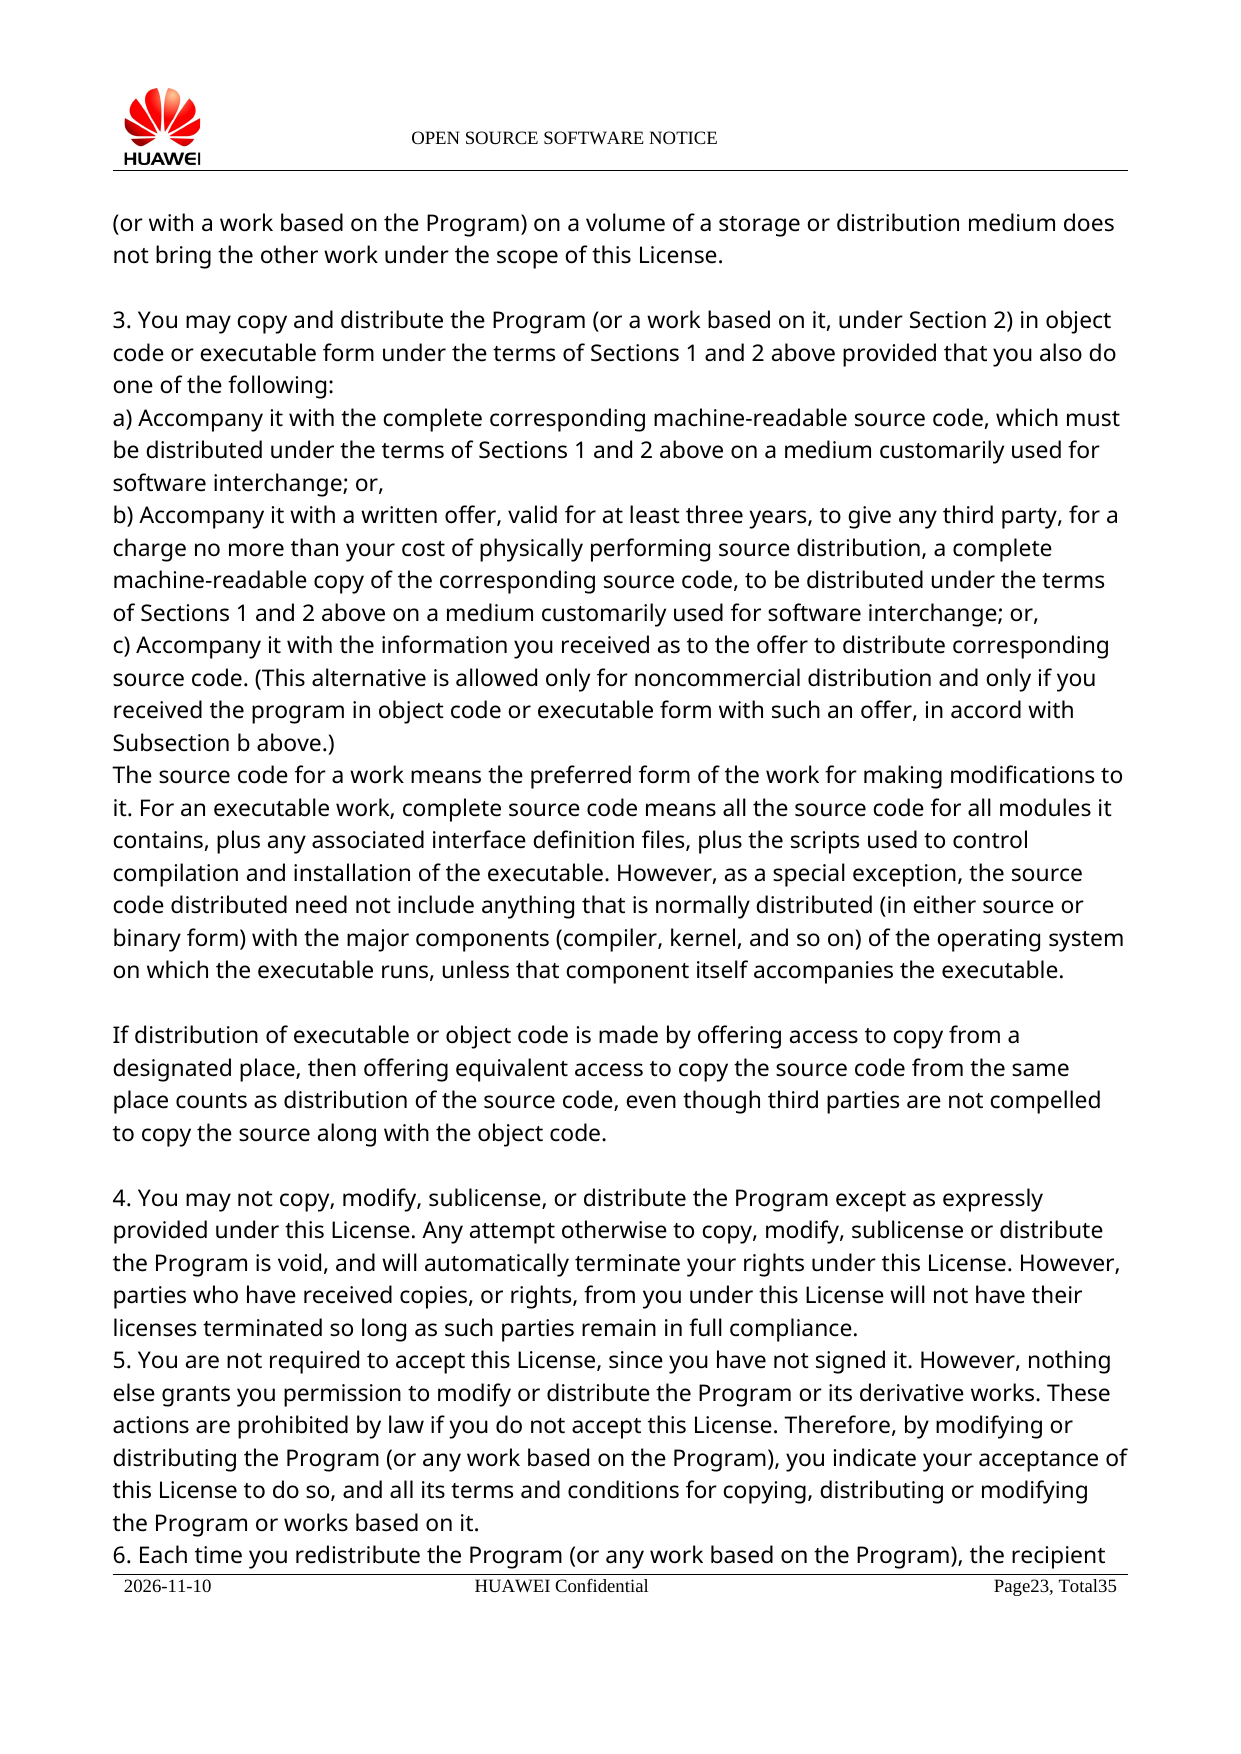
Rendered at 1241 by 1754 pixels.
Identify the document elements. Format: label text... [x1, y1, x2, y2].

text 5. You are not required to accept this License, since you have not signed it. However, nothing else grants you permission to modify or distribute the Program or its derivative works. These actions are prohibited by law if you do not accept this License. Therefore, by modifying or distributing the Program (or any work based on the Program), you indicate your acceptance of this License to do so, and all its terms and conditions for copying, distributing or modifying the Program or works based on it. [112, 1344, 1128, 1539]
text b) Accompany it with a written offer, valid for at least three years, to give any third party, for a charge no more than your cost of physically performing source distribution, a complete machine-readable copy of the corresponding source code, to be distributed under the terms of Sections 1 and 2 above on a medium customarily used for software interchange; or, [112, 499, 1128, 629]
text If distribution of executable or object code is made by offering access to copy from a designated place, then offering equivalent access to copy the source code from the same place counts as distribution of the source code, even though third parties are not compelled to copy the source along with the object code. [112, 1019, 1128, 1149]
picture [124, 88, 201, 165]
text 4. You may not copy, modify, sublicense, or distribute the Program except as expressly provided under this License. Any attempt otherwise to copy, modify, sublicense or distribute the Program is void, and will automatically terminate your rights under this License. However, parties who have received copies, or rights, from you under this License will not have their licenses terminated so long as such parties remain in full compliance. [112, 1181, 1128, 1344]
text a) Accompany it with the complete corresponding machine-readable source code, which must be distributed under the terms of Sections 1 and 2 above on a medium customarily used for software interchange; or, [112, 401, 1128, 499]
text 3. You may copy and distribute the Program (or a work based on it, under Section 2) in object code or executable form under the terms of Sections 1 and 2 above provided that you also do one of the following: [112, 304, 1128, 401]
text The source code for a work means the preferred form of the work for making modifications to it. For an executable work, complete source code means all the source code for all modules it contains, plus any associated interface definition files, plus the scripts used to control compilation and installation of the executable. However, as a special exception, the source code distributed need not include anything that is normally distributed (in either source or binary form) with the major components (compiler, kernel, and so on) of the operating system on which the executable runs, unless that component itself accompanies the executable. [112, 759, 1128, 986]
text c) Accompany it with the information you received as to the offer to distribute corresponding source code. (This alternative is allowed only for noncommercial distribution and only if you received the program in object code or executable form with such an offer, in accord with Subsection b above.) [112, 629, 1128, 759]
